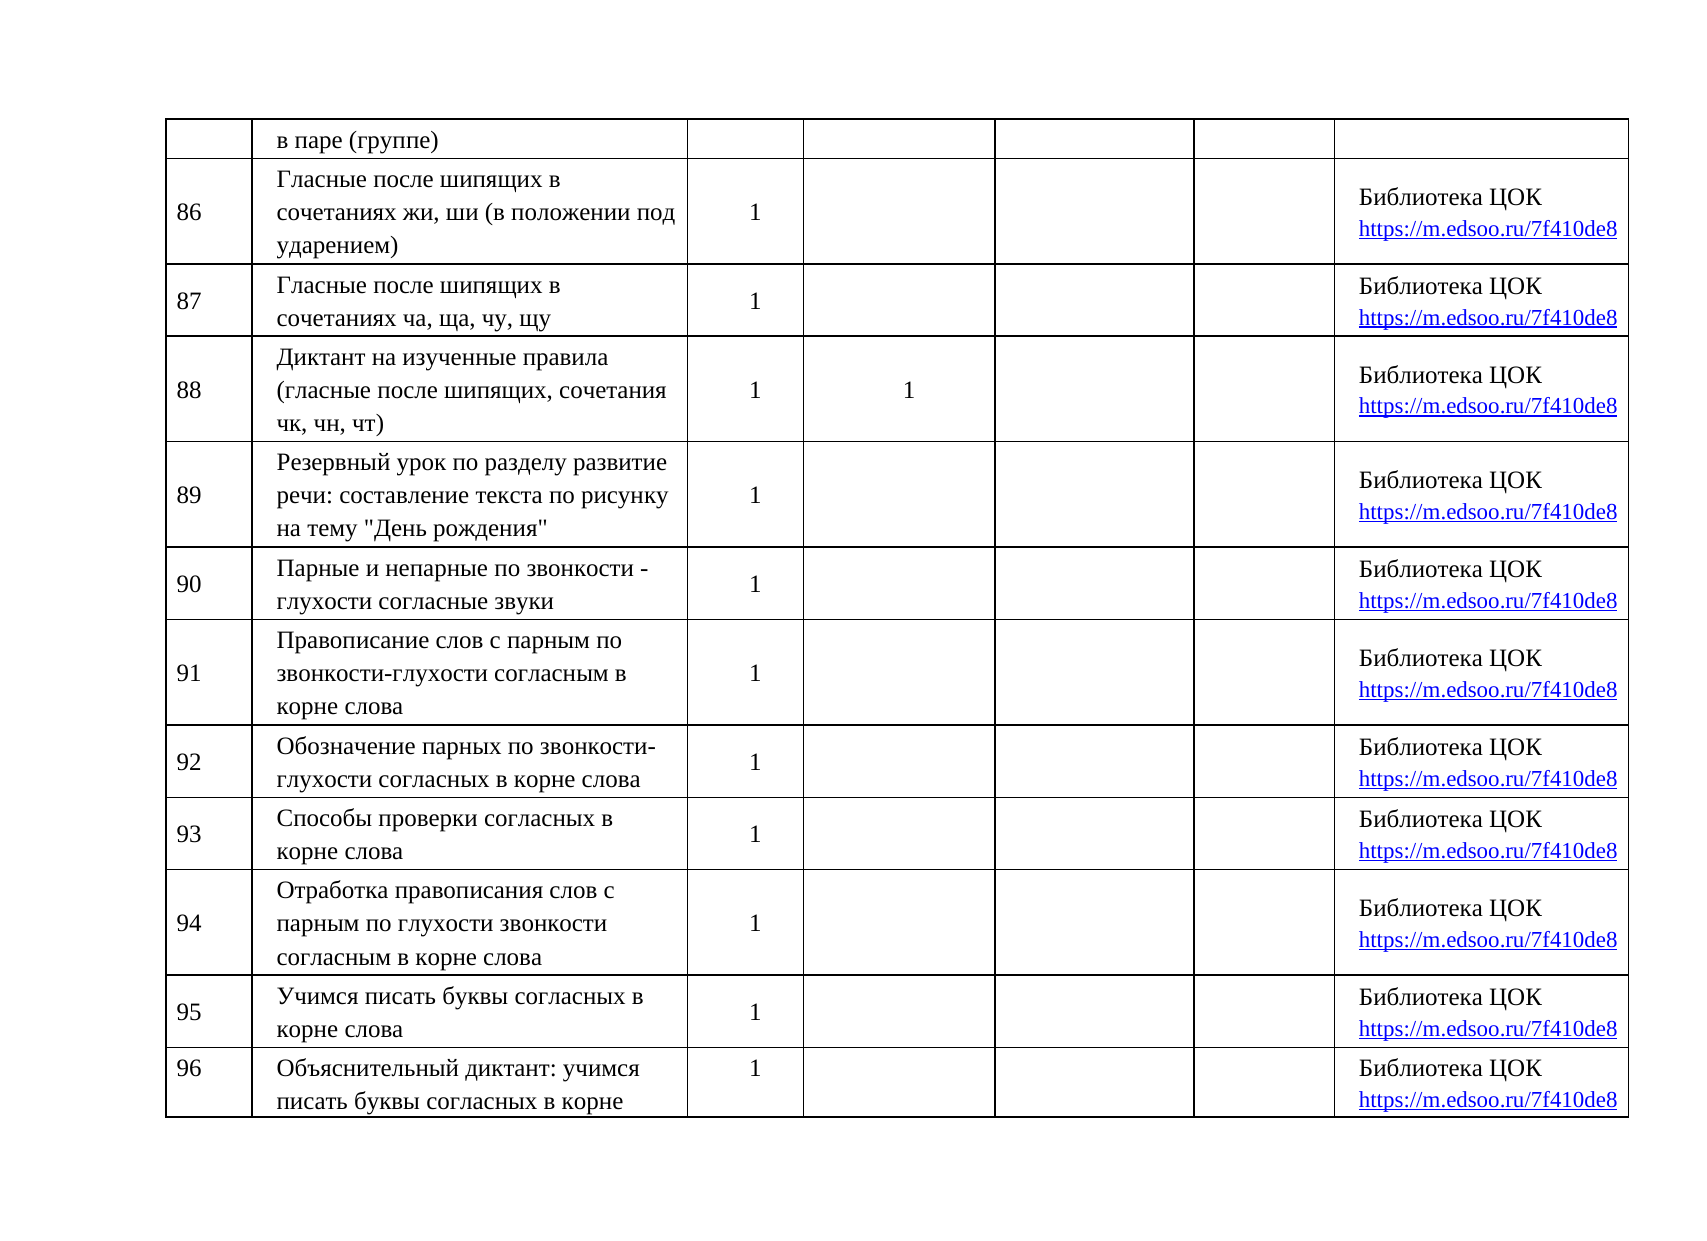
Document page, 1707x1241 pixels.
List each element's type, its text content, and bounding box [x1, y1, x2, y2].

table_cell [1195, 870, 1334, 974]
table_cell [996, 265, 1193, 335]
table_cell 89 [167, 442, 251, 546]
table_cell [996, 337, 1193, 441]
table_cell [804, 442, 994, 546]
table_cell 90 [167, 548, 251, 618]
table_cell 1 [804, 337, 994, 441]
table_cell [253, 1048, 687, 1116]
table_cell Отработка правописания слов с парным по глухости звонкости согласным в корне слова [253, 870, 687, 974]
table_cell [996, 1048, 1193, 1116]
table_cell [1195, 1048, 1334, 1116]
table_cell Обозначение парных по звонкости-глухости согласных в корне слова [253, 726, 687, 796]
table_cell [996, 159, 1193, 263]
table_cell Библиотека ЦОК https://m.edsoo.ru/7f410de8 [1335, 726, 1628, 796]
table_cell [996, 870, 1193, 974]
table_cell [1195, 120, 1334, 157]
table_cell 1 [688, 548, 803, 618]
table_cell Библиотека ЦОК https://m.edsoo.ru/7f410de8 [1335, 620, 1628, 724]
table_cell 1 [688, 120, 803, 157]
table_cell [1335, 1048, 1628, 1116]
table_cell 87 [167, 265, 251, 335]
table_cell 95 [167, 976, 251, 1047]
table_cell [1335, 120, 1628, 157]
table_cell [1335, 976, 1628, 1047]
table_cell [804, 726, 994, 796]
table_cell [996, 548, 1193, 618]
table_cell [253, 120, 687, 157]
table_cell Библиотека ЦОК https://m.edsoo.ru/7f410de8 [1335, 265, 1628, 335]
table_cell [804, 548, 994, 618]
table_cell Библиотека ЦОК https://m.edsoo.ru/7f410de8 [1335, 442, 1628, 546]
table_cell [1195, 620, 1334, 724]
table_cell 1 [688, 620, 803, 724]
table_cell 1 [688, 159, 803, 263]
table_cell 1 [688, 976, 803, 1047]
table_cell 96 [167, 1048, 251, 1116]
table_cell Резервный урок по разделу развитие речи: составление текста по рисунку на тему "День рождения" [253, 442, 687, 546]
table_cell Диктант на изученные правила (гласные после шипящих, сочетания чк, чн, чт) [253, 337, 687, 441]
table_cell [1195, 159, 1334, 263]
table_cell 1 [688, 442, 803, 546]
table_cell 1 [688, 798, 803, 869]
table_cell Правописание слов с парным по звонкости-глухости согласным в корне слова [253, 620, 687, 724]
table_cell 94 [167, 870, 251, 974]
table_cell 1 [688, 265, 803, 335]
table_cell 92 [167, 726, 251, 796]
table_cell [804, 120, 994, 157]
table_cell [996, 976, 1193, 1047]
table_cell [1195, 976, 1334, 1047]
table_cell 86 [167, 159, 251, 263]
table_cell 85 [167, 120, 251, 157]
table_cell Способы проверки согласных в корне слова [253, 798, 687, 869]
table_cell [996, 442, 1193, 546]
table_cell [804, 1048, 994, 1116]
table_cell Библиотека ЦОК https://m.edsoo.ru/7f410de8 [1335, 337, 1628, 441]
table_cell [996, 620, 1193, 724]
table_cell [804, 976, 994, 1047]
table_cell [1195, 726, 1334, 796]
table_cell [804, 870, 994, 974]
table_cell 91 [167, 620, 251, 724]
table_cell [804, 620, 994, 724]
table_cell [804, 265, 994, 335]
table_cell 1 [688, 337, 803, 441]
table_cell Гласные после шипящих в сочетаниях жи, ши (в положении под ударением) [253, 159, 687, 263]
table_cell [1195, 798, 1334, 869]
table_cell [996, 120, 1193, 157]
table_cell Гласные после шипящих в сочетаниях ча, ща, чу, щу [253, 265, 687, 335]
table_cell Библиотека ЦОК https://m.edsoo.ru/7f410de8 [1335, 159, 1628, 263]
table_cell [1195, 442, 1334, 546]
table_cell [1195, 548, 1334, 618]
table_cell [996, 798, 1193, 869]
table_cell 1 [688, 1048, 803, 1116]
table_cell 1 [688, 870, 803, 974]
table_cell Учимся писать буквы согласных в корне слова [253, 976, 687, 1047]
table_cell 93 [167, 798, 251, 869]
table_cell [804, 798, 994, 869]
table_cell 1 [688, 726, 803, 796]
table_cell Библиотека ЦОК https://m.edsoo.ru/7f410de8 [1335, 798, 1628, 869]
table_cell [804, 159, 994, 263]
table_cell Парные и непарные по звонкости - глухости согласные звуки [253, 548, 687, 618]
table_cell [1195, 265, 1334, 335]
table_cell Библиотека ЦОК https://m.edsoo.ru/7f410de8 [1335, 548, 1628, 618]
table_cell [996, 726, 1193, 796]
table_cell 88 [167, 337, 251, 441]
table_cell Библиотека ЦОК https://m.edsoo.ru/7f410de8 [1335, 870, 1628, 974]
table_cell [1195, 337, 1334, 441]
